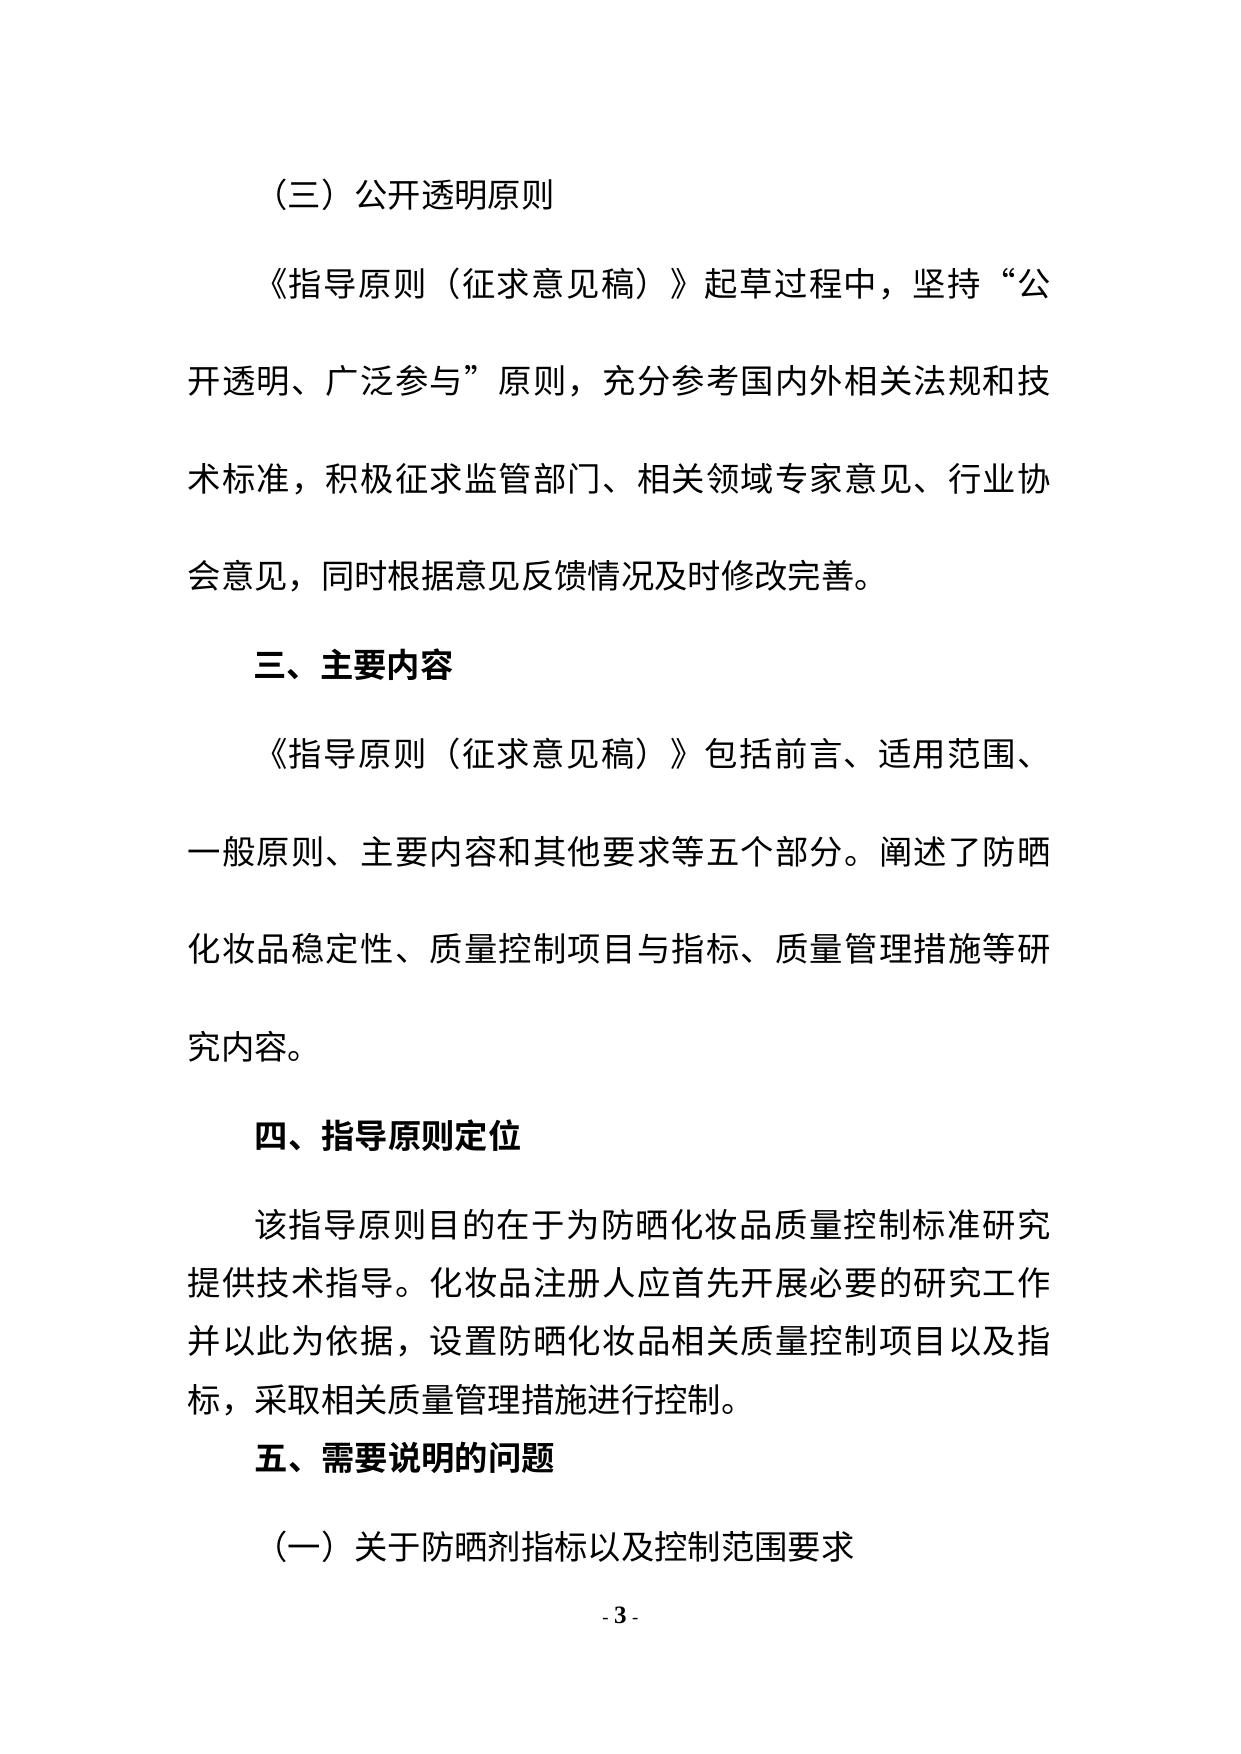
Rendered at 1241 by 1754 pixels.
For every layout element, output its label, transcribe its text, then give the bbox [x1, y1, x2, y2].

text 《指导原则（征求意见稿）》包括前言、适用范围、一般原则、主要内容和其他要求等五个部分。阐述了防晒化妆品稳定性、质量控制项目与指标、质量管理措施等研究内容。 [187, 720, 1053, 1077]
text 四、指导原则定位 [187, 1101, 1053, 1166]
text 《指导原则（征求意见稿）》起草过程中，坚持“公开透明、广泛参与”原则，充分参考国内外相关法规和技术标准，积极征求监管部门、相关领域专家意见、行业协会意见，同时根据意见反馈情况及时修改完善。 [187, 249, 1053, 607]
text 五、需要说明的问题 [187, 1424, 1053, 1489]
text 该指导原则目的在于为防晒化妆品质量控制标准研究提供技术指导。化妆品注册人应首先开展必要的研究工作，并以此为依据，设置防晒化妆品相关质量控制项目以及指标，采取相关质量管理措施进行控制。 [187, 1190, 1053, 1424]
text （一）关于防晒剂指标以及控制范围要求 [187, 1513, 1053, 1578]
list 主要内容 [253, 631, 1053, 696]
text （三）公开透明原则 [187, 160, 1053, 225]
